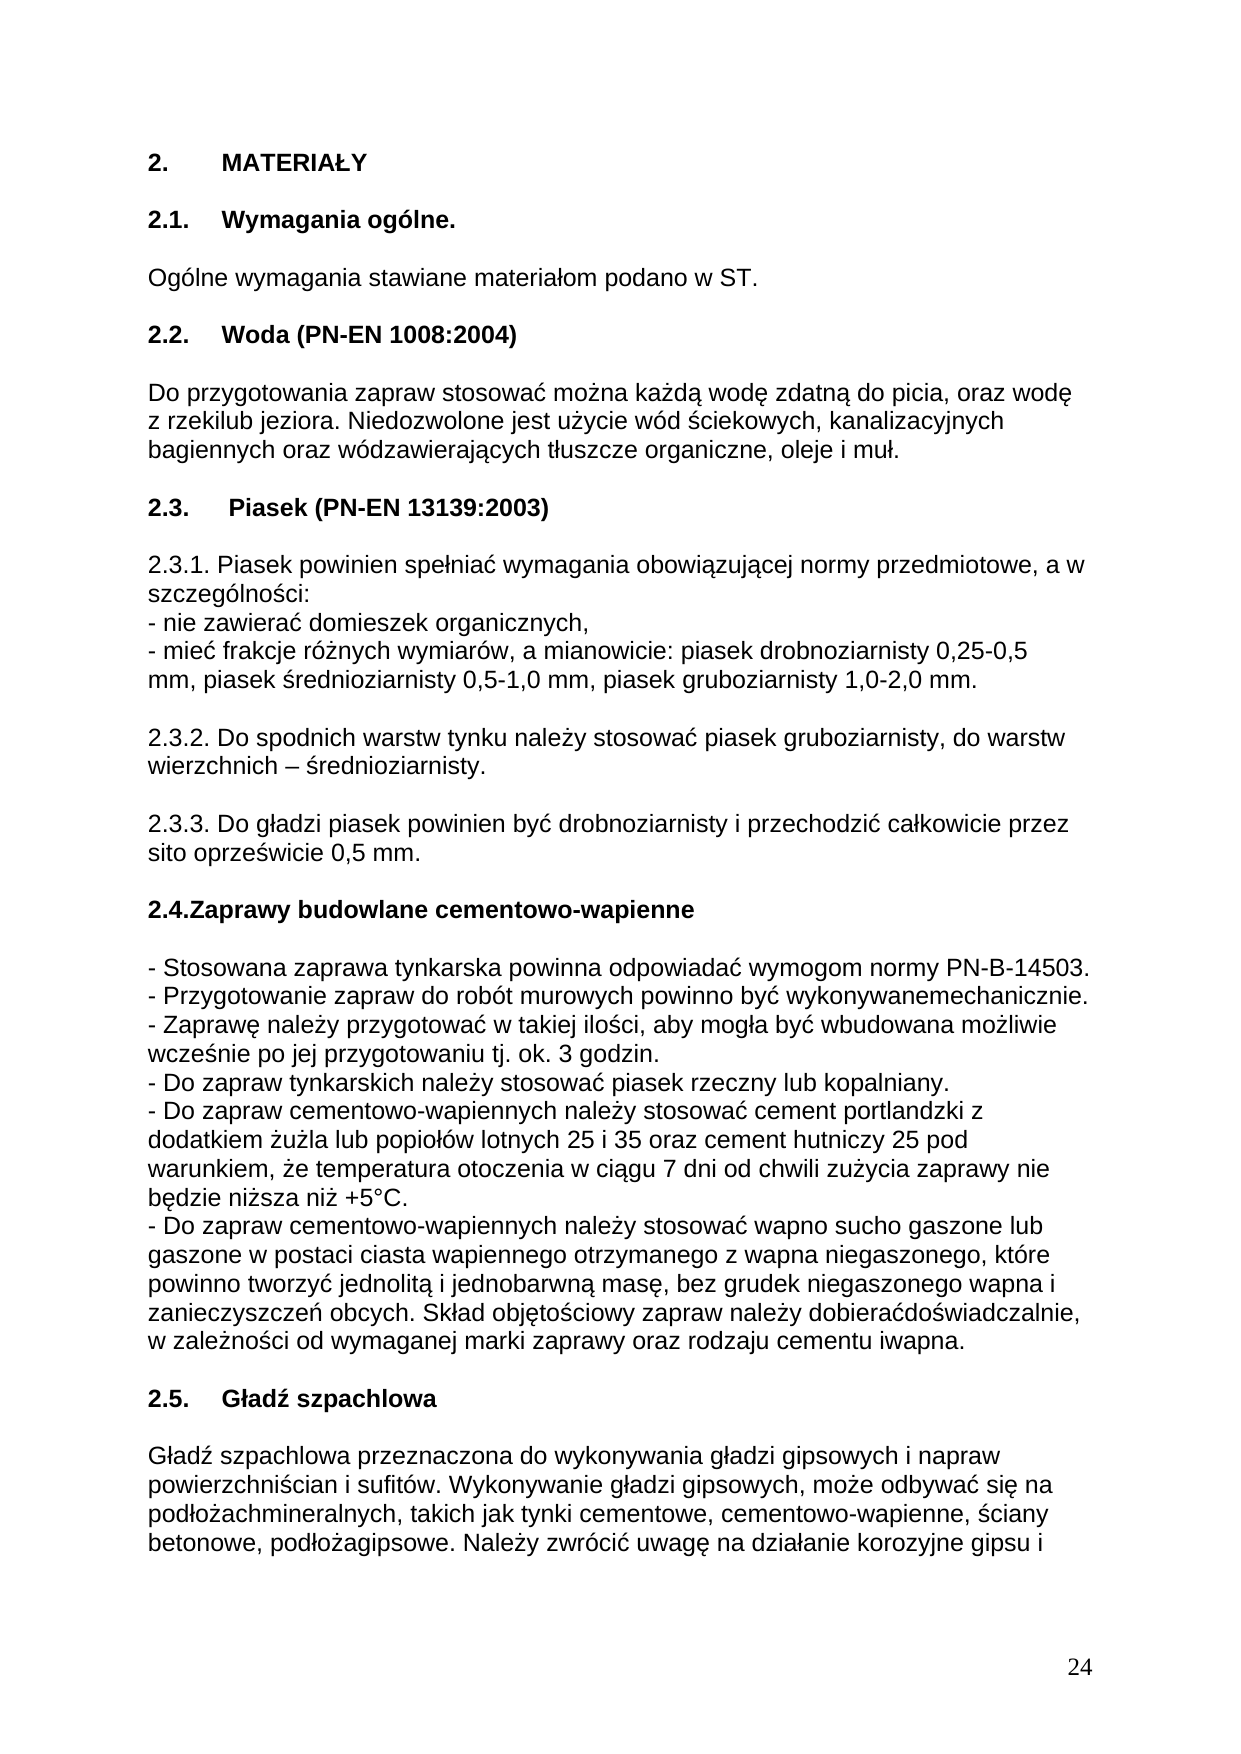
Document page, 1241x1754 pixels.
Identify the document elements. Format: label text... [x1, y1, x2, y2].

text 2.2. Woda (PN-EN 1008:2004) [148, 320, 1093, 349]
text Ogólne wymagania stawiane materiałom podano w ST. [148, 263, 1093, 291]
text - nie zawierać domieszek organicznych, [148, 608, 1093, 636]
text - mieć frakcje różnych wymiarów, a mianowicie: piasek drobnoziarnisty 0,25-0,5 [148, 636, 1093, 665]
text - Do zapraw tynkarskich należy stosować piasek rzeczny lub kopalniany. [148, 1068, 1093, 1096]
text będzie niższa niż +5°C. [148, 1183, 1093, 1211]
text dodatkiem żużla lub popiołów lotnych 25 i 35 oraz cement hutniczy 25 pod [148, 1125, 1093, 1154]
text mm, piasek średnioziarnisty 0,5-1,0 mm, piasek gruboziarnisty 1,0-2,0 mm. [148, 665, 1093, 694]
text wierzchnich – średnioziarnisty. [148, 751, 1093, 780]
text szczególności: [148, 579, 1093, 608]
text - Przygotowanie zapraw do robót murowych powinno być wykonywanemechanicznie. [148, 981, 1093, 1010]
text - Stosowana zaprawa tynkarska powinna odpowiadać wymogom normy PN-B-14503. [148, 953, 1093, 981]
text 2. MATERIAŁY [148, 148, 1093, 176]
text zanieczyszczeń obcych. Skład objętościowy zapraw należy dobieraćdoświadczalnie, w zależności od wymaganej marki zaprawy oraz rodzaju cementu iwapna. [148, 1298, 1093, 1355]
text 2.3.1. Piasek powinien spełniać wymagania obowiązującej normy przedmiotowe, a w [148, 550, 1093, 579]
text wcześnie po jej przygotowaniu tj. ok. 3 godzin. [148, 1039, 1093, 1068]
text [148, 1441, 1093, 1556]
text 2.4.Zaprawy budowlane cementowo-wapienne [148, 895, 1093, 924]
text Do przygotowania zapraw stosować można każdą wodę zdatną do picia, oraz wodę z rzekilub jeziora. Niedozwolone jest użycie wód ściekowych, kanalizacyjnych bagiennych oraz wódzawierających tłuszcze organiczne, oleje i muł. [148, 378, 1093, 464]
text - Zaprawę należy przygotować w takiej ilości, aby mogła być wbudowana możliwie [148, 1010, 1093, 1039]
text - Do zapraw cementowo-wapiennych należy stosować wapno sucho gaszone lub [148, 1211, 1093, 1240]
text gaszone w postaci ciasta wapiennego otrzymanego z wapna niegaszonego, które [148, 1240, 1093, 1269]
text 2.5. Gładź szpachlowa [148, 1384, 1093, 1413]
text 2.3.2. Do spodnich warstw tynku należy stosować piasek gruboziarnisty, do warstw [148, 723, 1093, 751]
text powinno tworzyć jednolitą i jednobarwną masę, bez grudek niegaszonego wapna i [148, 1269, 1093, 1298]
text 2.1. Wymagania ogólne. [148, 205, 1093, 234]
text - Do zapraw cementowo-wapiennych należy stosować cement portlandzki z [148, 1096, 1093, 1125]
text warunkiem, że temperatura otoczenia w ciągu 7 dni od chwili zużycia zaprawy nie [148, 1154, 1093, 1183]
text 2.3.3. Do gładzi piasek powinien być drobnoziarnisty i przechodzić całkowicie przez sito oprześwicie 0,5 mm. [148, 809, 1093, 866]
text 2.3. Piasek (PN-EN 13139:2003) [148, 493, 1093, 521]
